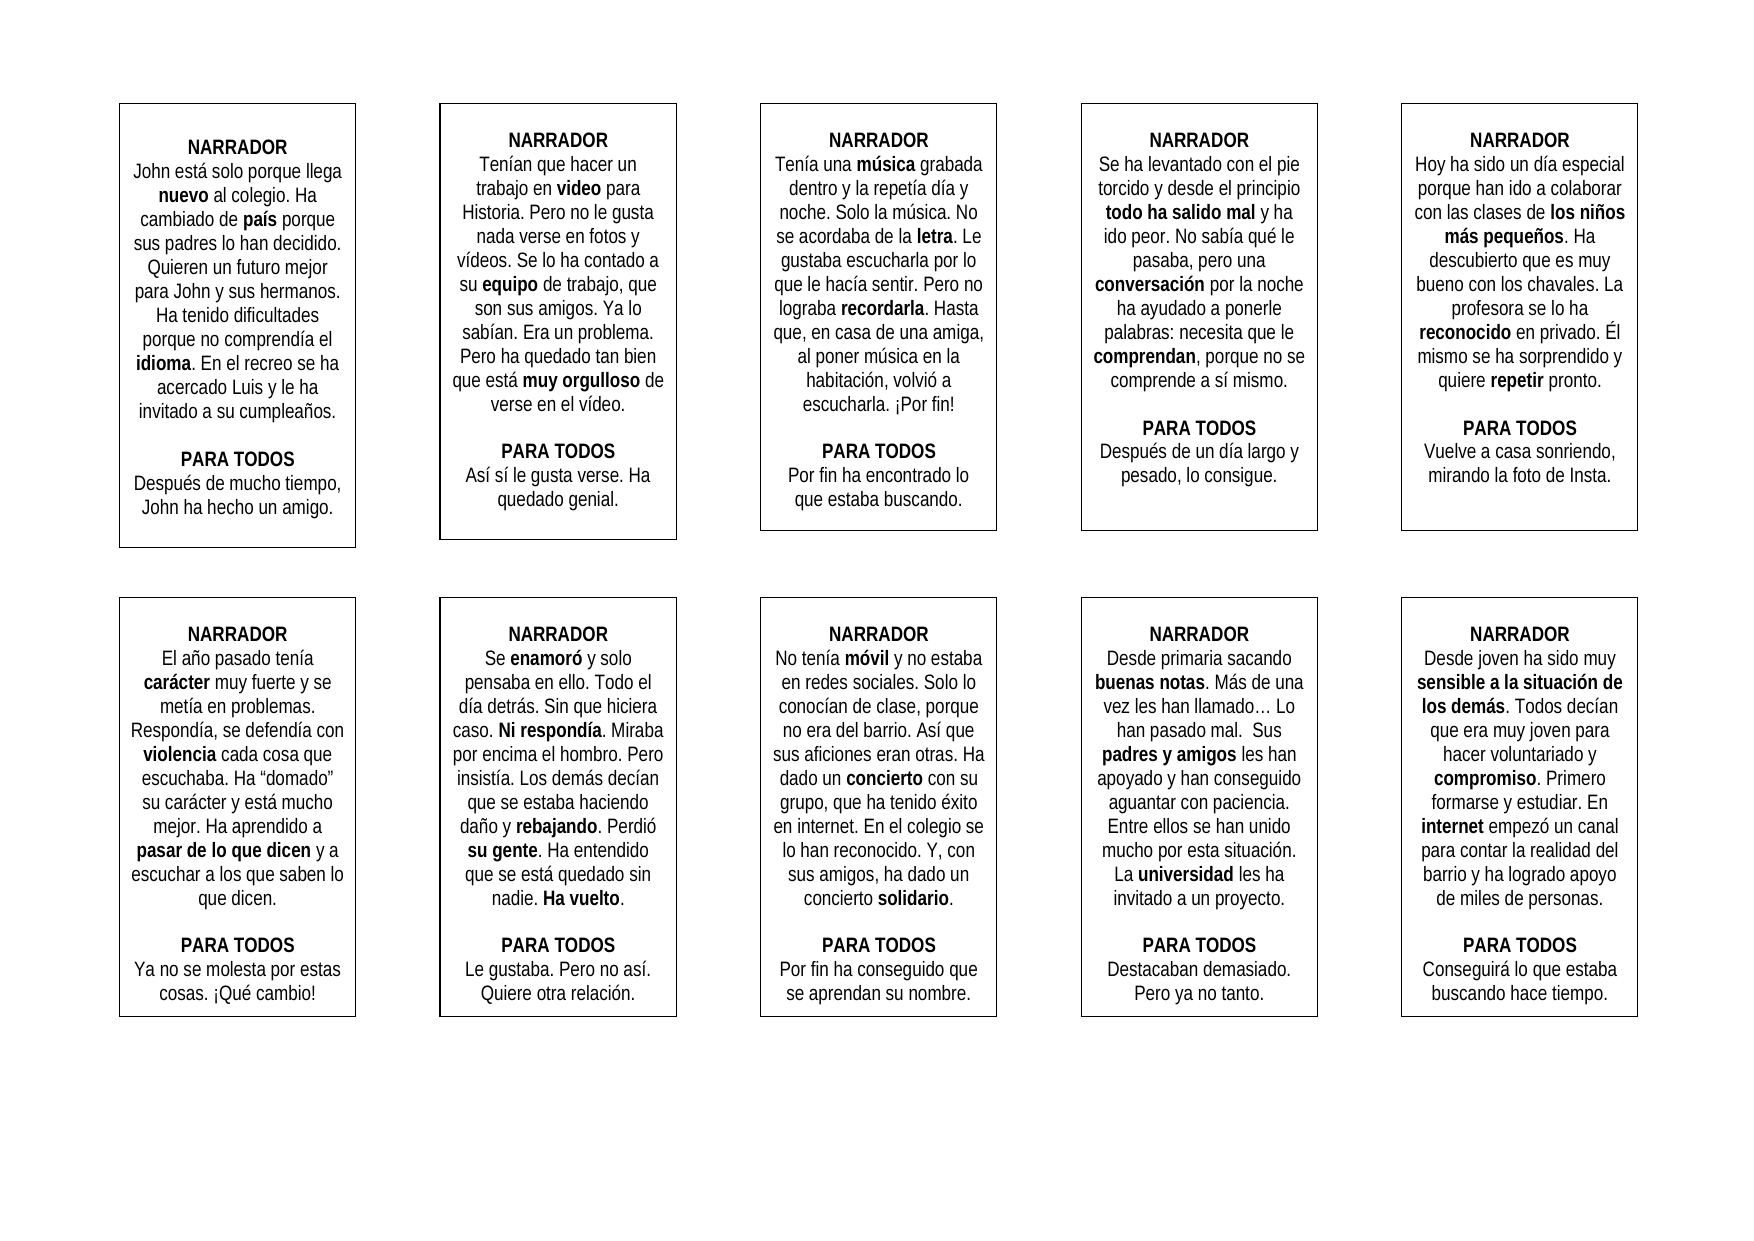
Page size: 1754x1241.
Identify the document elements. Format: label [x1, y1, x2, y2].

table_header [1357, 75, 1678, 569]
table_header [75, 75, 396, 569]
table_cell [75, 569, 396, 1063]
table_header [716, 75, 1037, 569]
table_cell [1357, 569, 1678, 1063]
table_header [1037, 75, 1357, 569]
table_header [396, 75, 716, 569]
table_cell [716, 569, 1037, 1063]
table_cell [1037, 569, 1357, 1063]
table_cell [396, 569, 716, 1063]
